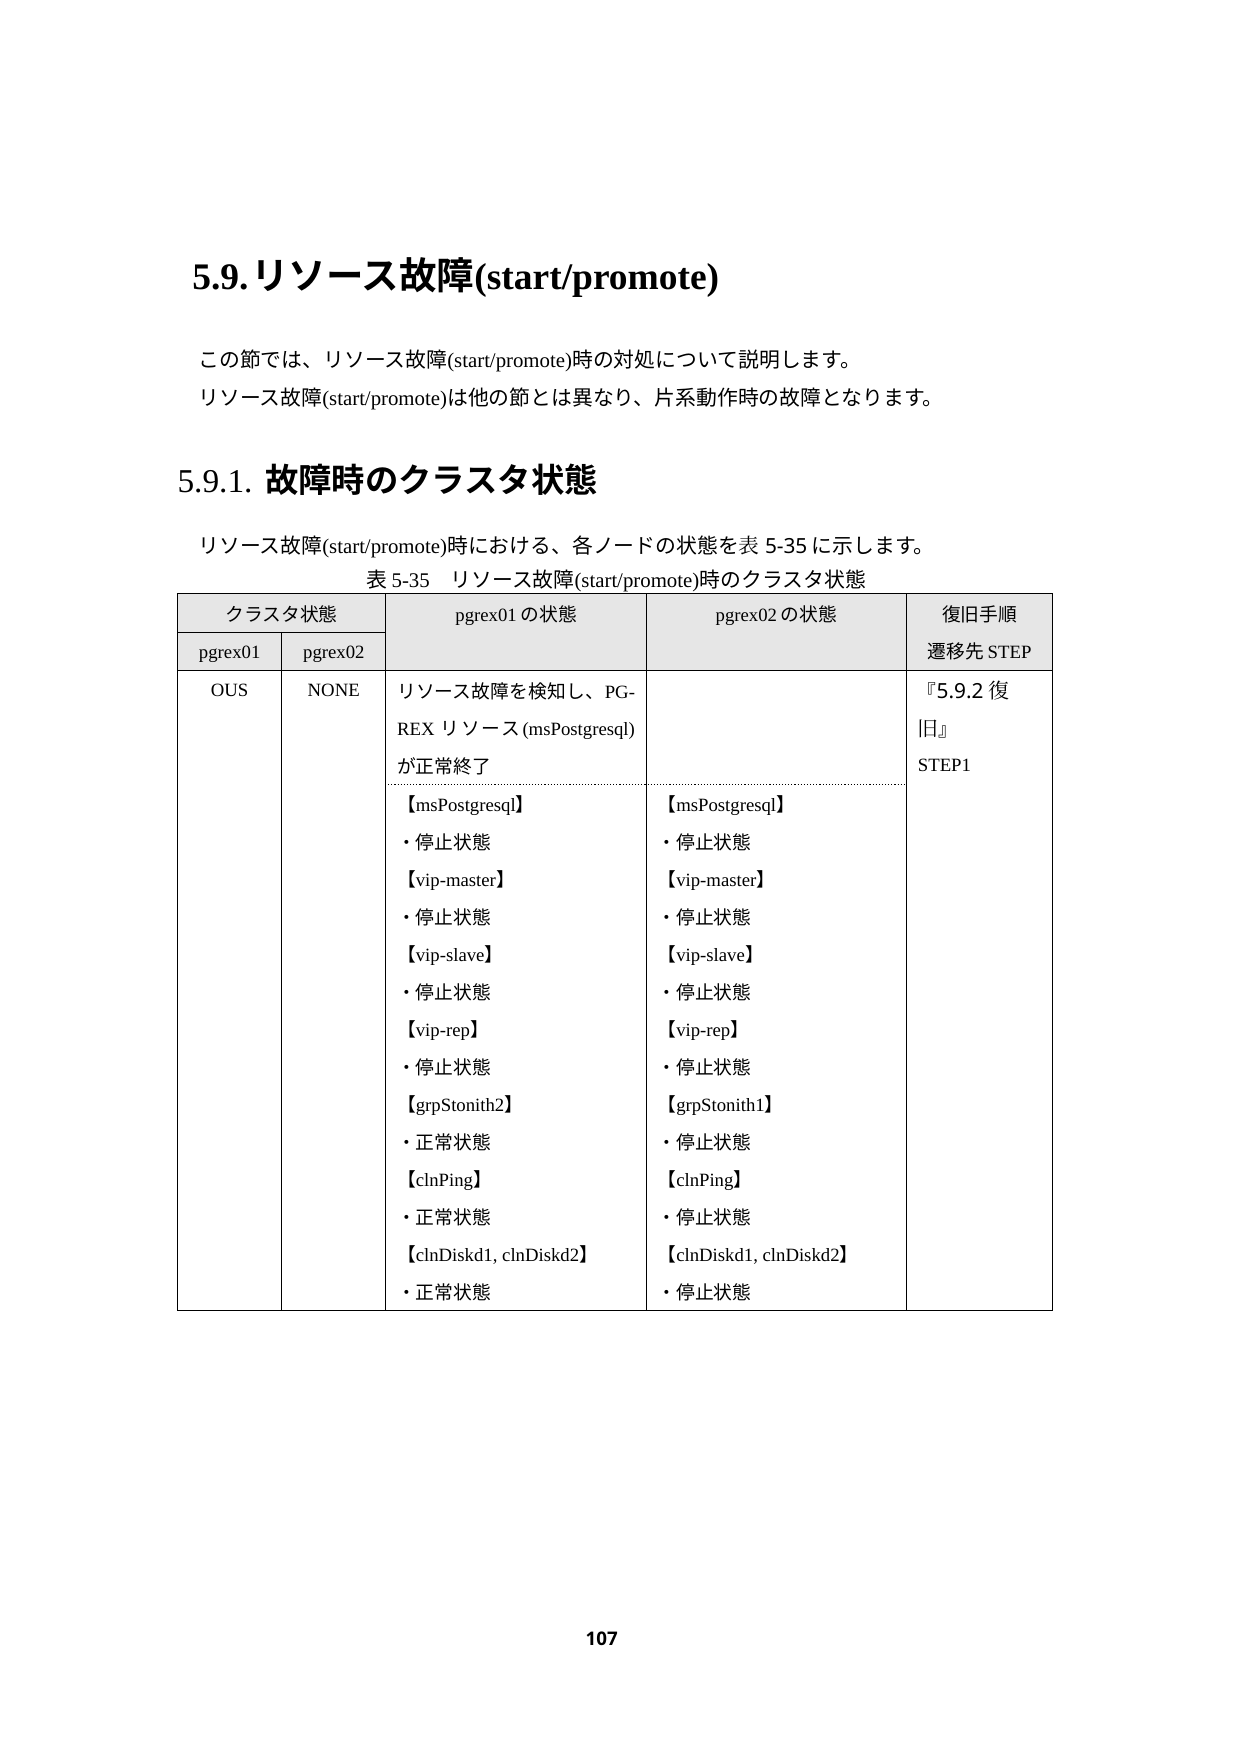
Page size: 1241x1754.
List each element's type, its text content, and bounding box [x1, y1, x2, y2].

table_cell 【msPostgresql】 ・停止状態 【vip-master】 ・停止状態 【vip-slave】 ・停止状態 【vip-rep】 ・停止状態 【grpStonith2】 ・正常状態 【clnPing】 ・正常状態 【clnDiskd1, clnDiskd2】 ・正常状態 [386, 784, 646, 1310]
text リソース故障(start/promote)は他の節とは異なり、片系動作時の故障となります。 [177, 378, 1054, 415]
text 表 5-12 リソース故障(start/promote)時のクラスタ状態 [177, 563, 1054, 593]
table_cell OUS [178, 671, 281, 1310]
table_cell 『5.9.2 復旧』 STEP1 [907, 671, 1052, 1310]
text リソース故障(start/promote)時における、各ノードの状態を表 5-12に示します。 [177, 526, 1054, 563]
subtitle リソース故障(start/promote) [192, 236, 1063, 311]
table_cell pgrex01 [178, 633, 281, 670]
table_header 復旧手順 遷移先STEP [907, 594, 1052, 670]
table_header pgrex01の状態 [386, 594, 646, 670]
table_cell NONE [282, 671, 385, 1310]
table_cell リソース故障を検知し、PG-REXリソース(msPostgresql)が正常終了 [386, 671, 646, 784]
table_header クラスタ状態 [178, 594, 385, 632]
table_header pgrex02の状態 [647, 594, 906, 670]
table_cell 【msPostgresql】 ・停止状態 【vip-master】 ・停止状態 【vip-slave】 ・停止状態 【vip-rep】 ・停止状態 【grpStonith1】 ・停止状態 【clnPing】 ・停止状態 【clnDiskd1, clnDiskd2】 ・停止状態 [647, 784, 906, 1310]
subtitle 故障時のクラスタ状態 [177, 440, 1063, 515]
table_cell [647, 671, 906, 784]
table_cell pgrex02 [282, 633, 385, 670]
text この節では、リソース故障(start/promote)時の対処について説明します。 [177, 340, 1054, 378]
